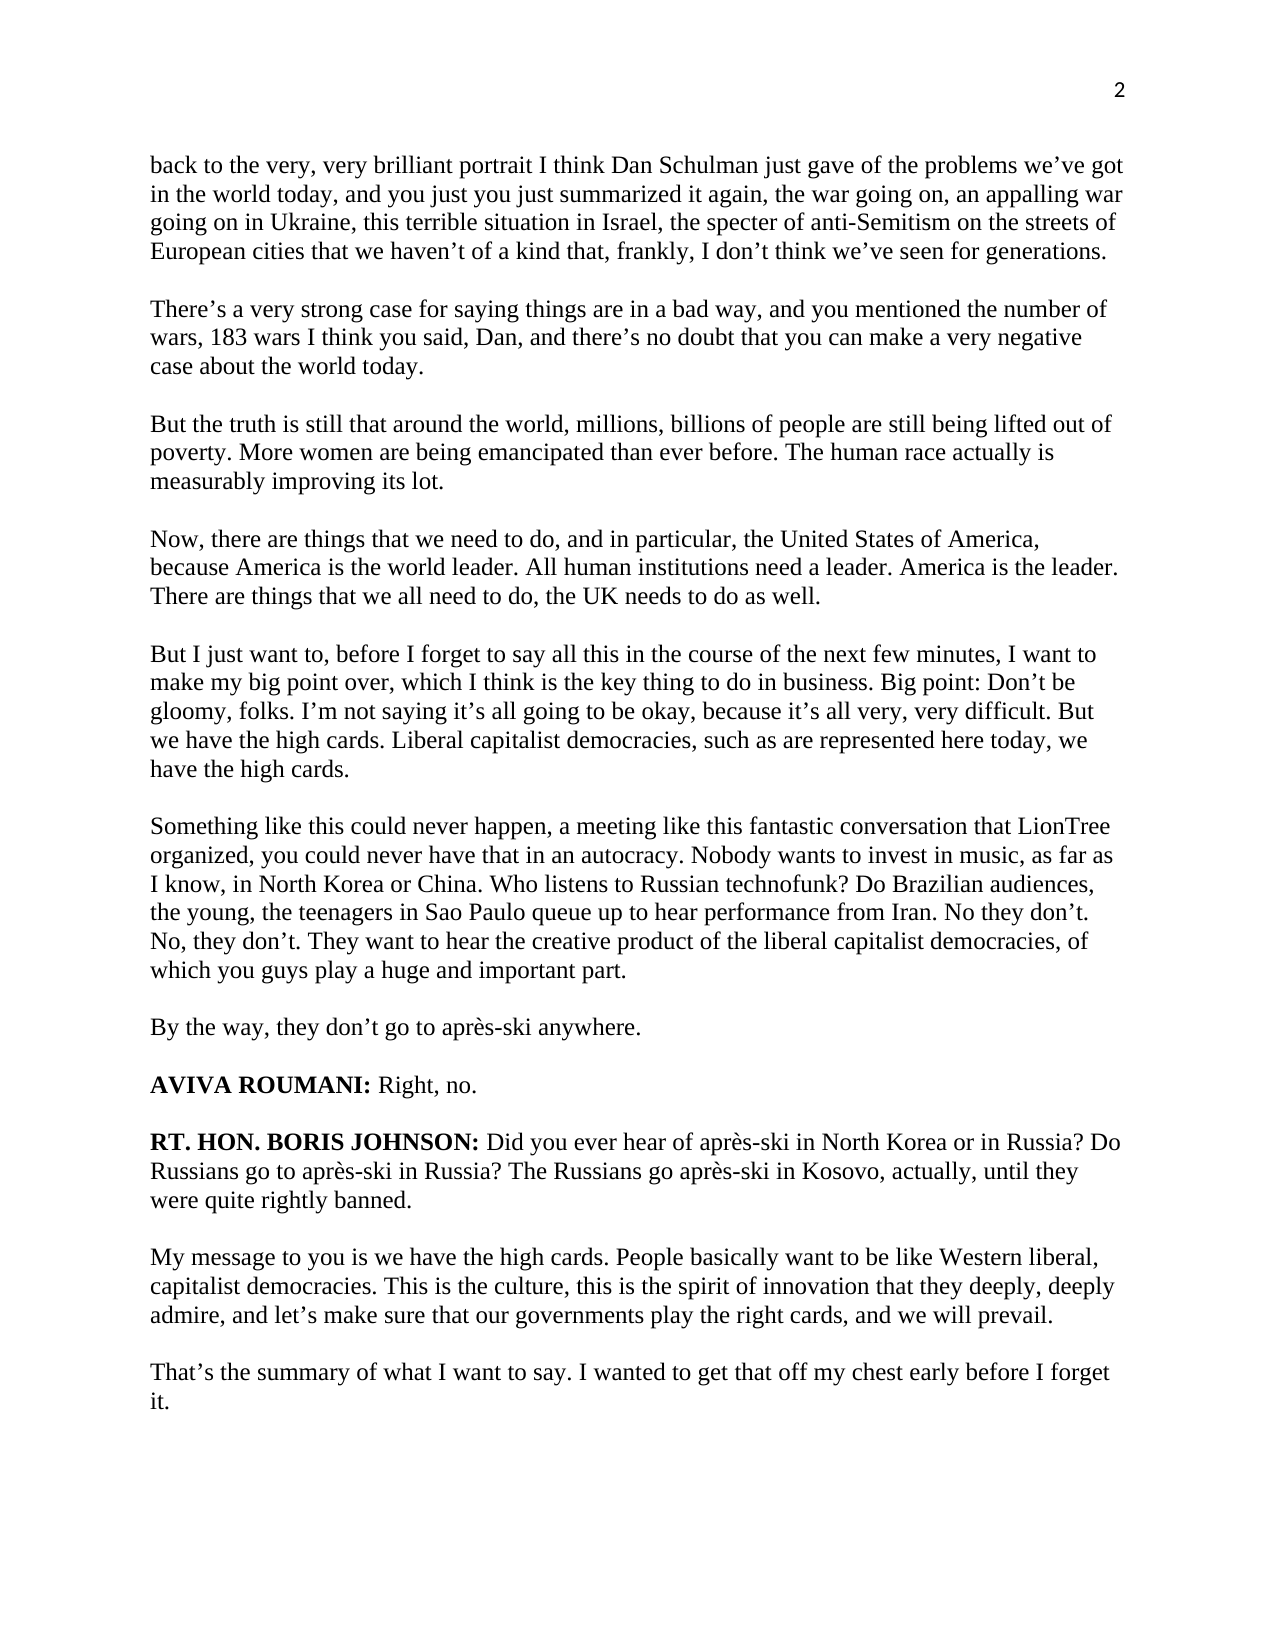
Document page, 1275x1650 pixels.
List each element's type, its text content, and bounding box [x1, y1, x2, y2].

text My message to you is we have the high cards. People basically want to be like Western liberal, capitalist democracies. This is the culture, this is the spirit of innovation that they deeply, deeply admire, and let’s make sure that our governments play the right cards, and we will prevail. [150, 1242, 1125, 1329]
text By the way, they don’t go to après-ski anywhere. [150, 1012, 1125, 1041]
text But the truth is still that around the world, millions, billions of people are still being lifted out of poverty. More women are being emancipated than ever before. The human race actually is measurably improving its lot. [150, 409, 1125, 495]
text But I just want to, before I forget to say all this in the course of the next few minutes, I want to make my big point over, which I think is the key thing to do in business. Big point: Don’t be gloomy, folks. I’m not saying it’s all going to be okay, because it’s all very, very difficult. But we have the high cards. Liberal capitalist democracies, such as are represented here today, we have the high cards. [150, 639, 1125, 782]
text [150, 150, 1125, 265]
text Something like this could never happen, a meeting like this fantastic conversation that LionTree organized, you could never have that in an autocracy. Nobody wants to invest in music, as far as I know, in North Korea or China. Who listens to Russian technofunk? Do Brazilian audiences, the young, the teenagers in Sao Paulo queue up to hear performance from Iran. No they don’t. No, they don’t. They want to hear the creative product of the liberal capitalist democracies, of which you guys play a huge and important part. [150, 811, 1125, 984]
text Now, there are things that we need to do, and in particular, the United States of America, because America is the world leader. All human institutions need a leader. America is the leader. There are things that we all need to do, the UK needs to do as well. [150, 524, 1125, 610]
text That’s the summary of what I want to say. I wanted to get that off my chest early before I forget it. [150, 1357, 1125, 1415]
text There’s a very strong case for saying things are in a bad way, and you mentioned the number of wars, 183 wars I think you said, Dan, and there’s no doubt that you can make a very negative case about the world today. [150, 294, 1125, 380]
text RT. HON. BORIS JOHNSON: Did you ever hear of après-ski in North Korea or in Russia? Do Russians go to après-ski in Russia? The Russians go après-ski in Kosovo, actually, until they were quite rightly banned. [150, 1127, 1125, 1214]
text AVIVA ROUMANI: Right, no. [150, 1070, 1125, 1099]
